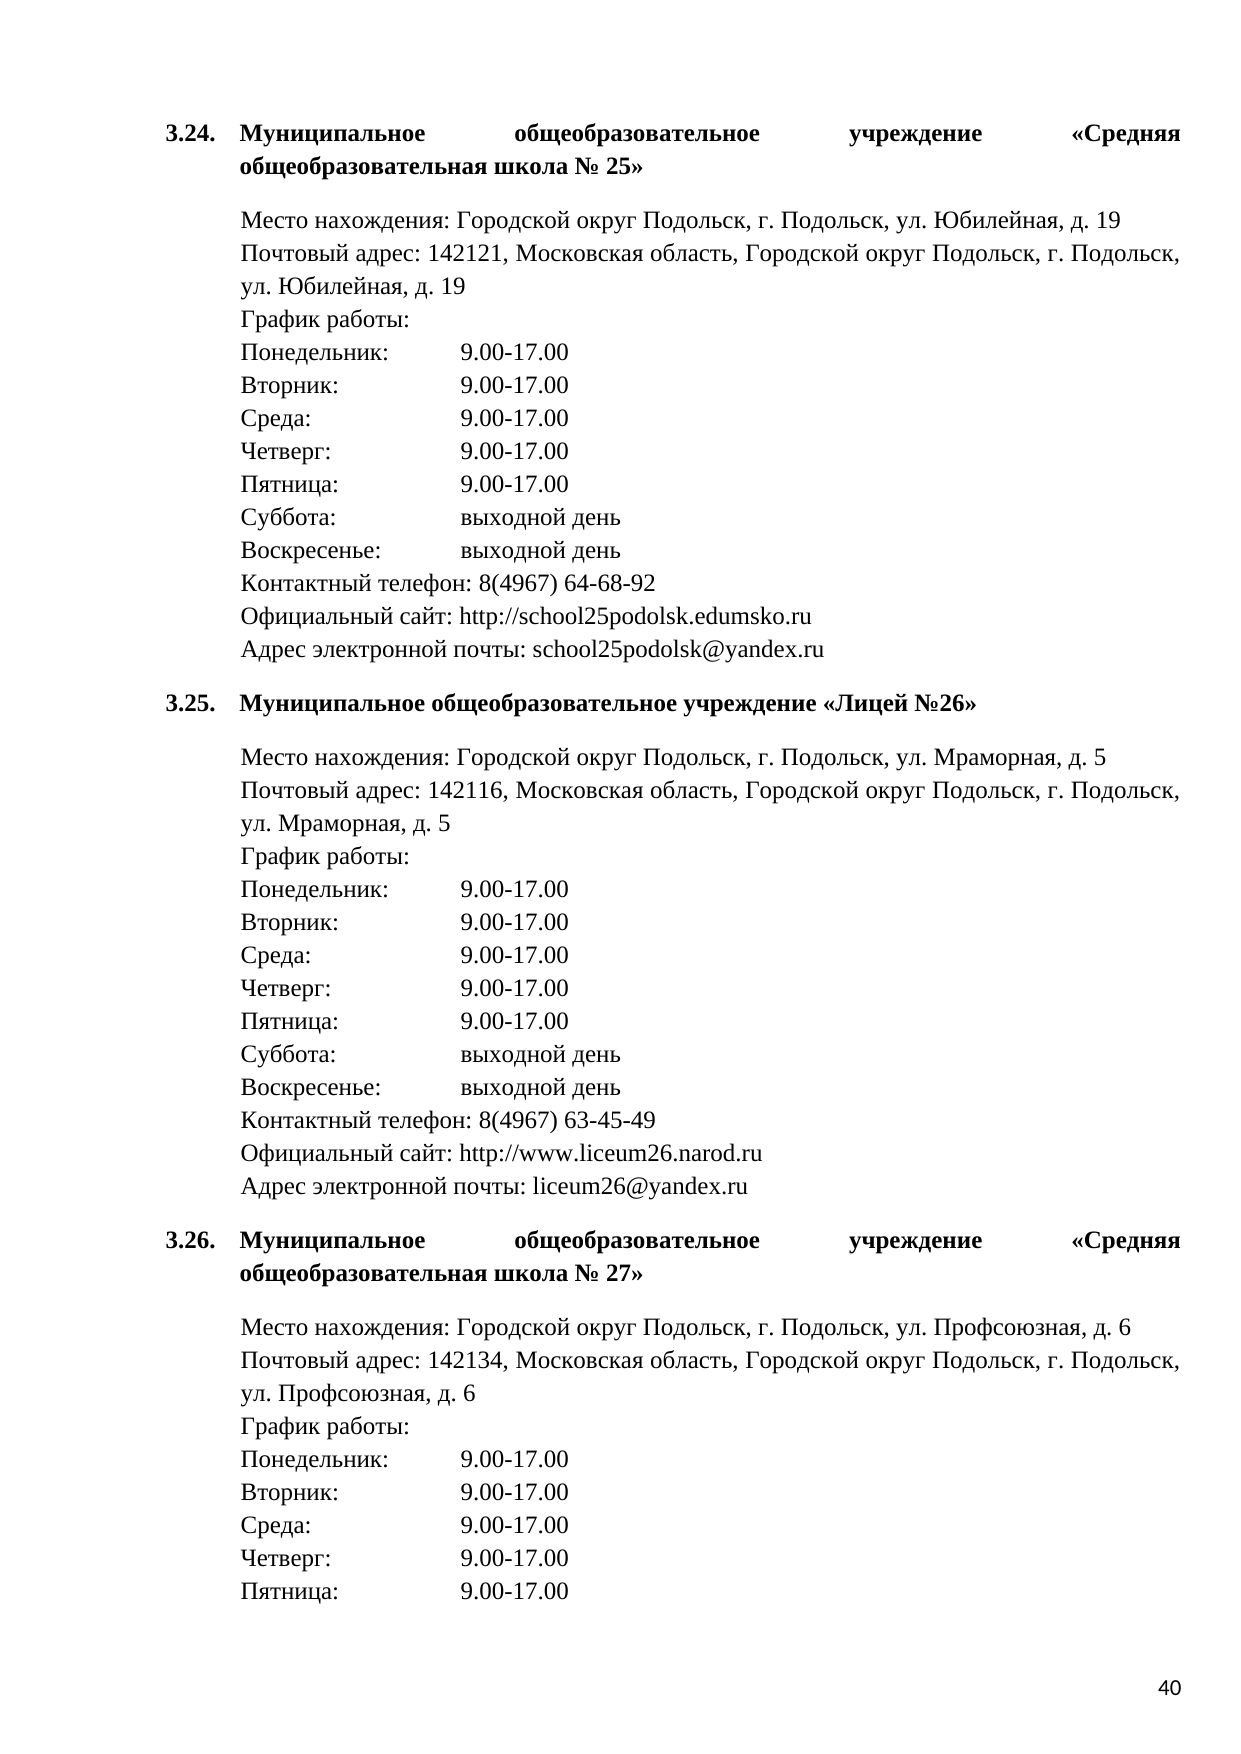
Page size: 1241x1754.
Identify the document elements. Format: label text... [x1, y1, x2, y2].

text 3.25. Муниципальное общеобразовательное учреждение «Лицей №26» [165, 688, 1181, 717]
list Понедельник: 9.00-17.00 [240, 1444, 1181, 1473]
list Пятница: 9.00-17.00 [240, 469, 1181, 498]
list Четверг: 9.00-17.00 [240, 973, 1181, 1002]
list Среда: 9.00-17.00 [240, 1510, 1181, 1539]
list Вторник: 9.00-17.00 [240, 370, 1181, 399]
list Пятница: 9.00-17.00 [240, 1576, 1181, 1605]
list Четверг: 9.00-17.00 [240, 436, 1181, 465]
list Вторник: 9.00-17.00 [240, 1477, 1181, 1506]
list Воскресенье: выходной день [240, 535, 1181, 564]
list Официальный сайт: http://school25podolsk.edumsko.ru [240, 601, 1181, 630]
list График работы: [240, 304, 1181, 333]
text 3.26. Муниципальное общеобразовательное учреждение «Средняя общеобразовательная школа № 27» [165, 1225, 1181, 1287]
list Место нахождения: Городской округ Подольск, г. Подольск, ул. Профсоюзная, д. 6 [240, 1312, 1181, 1341]
list График работы: [240, 841, 1181, 870]
list Пятница: 9.00-17.00 [240, 1006, 1181, 1035]
list Контактный телефон: 8(4967) 63-45-49 [240, 1105, 1181, 1134]
list Место нахождения: Городской округ Подольск, г. Подольск, ул. Юбилейная, д. 19 [240, 205, 1181, 234]
list Среда: 9.00-17.00 [240, 940, 1181, 969]
list Суббота: выходной день [240, 1039, 1181, 1068]
list График работы: [240, 1411, 1181, 1440]
list Четверг: 9.00-17.00 [240, 1543, 1181, 1572]
list Почтовый адрес: 142121, Московская область, Городской округ Подольск, г. Подольск, ул. Юбилейная, д. 19 [240, 238, 1181, 300]
text 3.24. Муниципальное общеобразовательное учреждение «Средняя общеобразовательная школа № 25» [165, 118, 1181, 180]
list Суббота: выходной день [240, 502, 1181, 531]
list Почтовый адрес: 142116, Московская область, Городской округ Подольск, г. Подольск, ул. Мраморная, д. 5 [240, 775, 1181, 837]
list Вторник: 9.00-17.00 [240, 907, 1181, 936]
list Адрес электронной почты: school25podolsk@yandex.ru [240, 634, 1181, 663]
list Почтовый адрес: 142134, Московская область, Городской округ Подольск, г. Подольск, ул. Профсоюзная, д. 6 [240, 1345, 1181, 1407]
list Место нахождения: Городской округ Подольск, г. Подольск, ул. Мраморная, д. 5 [240, 742, 1181, 771]
list Понедельник: 9.00-17.00 [240, 337, 1181, 366]
list Адрес электронной почты: liceum26@yandex.ru [240, 1171, 1181, 1200]
list Официальный сайт: http://www.liceum26.narod.ru [240, 1138, 1181, 1167]
list Контактный телефон: 8(4967) 64-68-92 [240, 568, 1181, 597]
list Среда: 9.00-17.00 [240, 403, 1181, 432]
list Воскресенье: выходной день [240, 1072, 1181, 1101]
list Понедельник: 9.00-17.00 [240, 874, 1181, 903]
